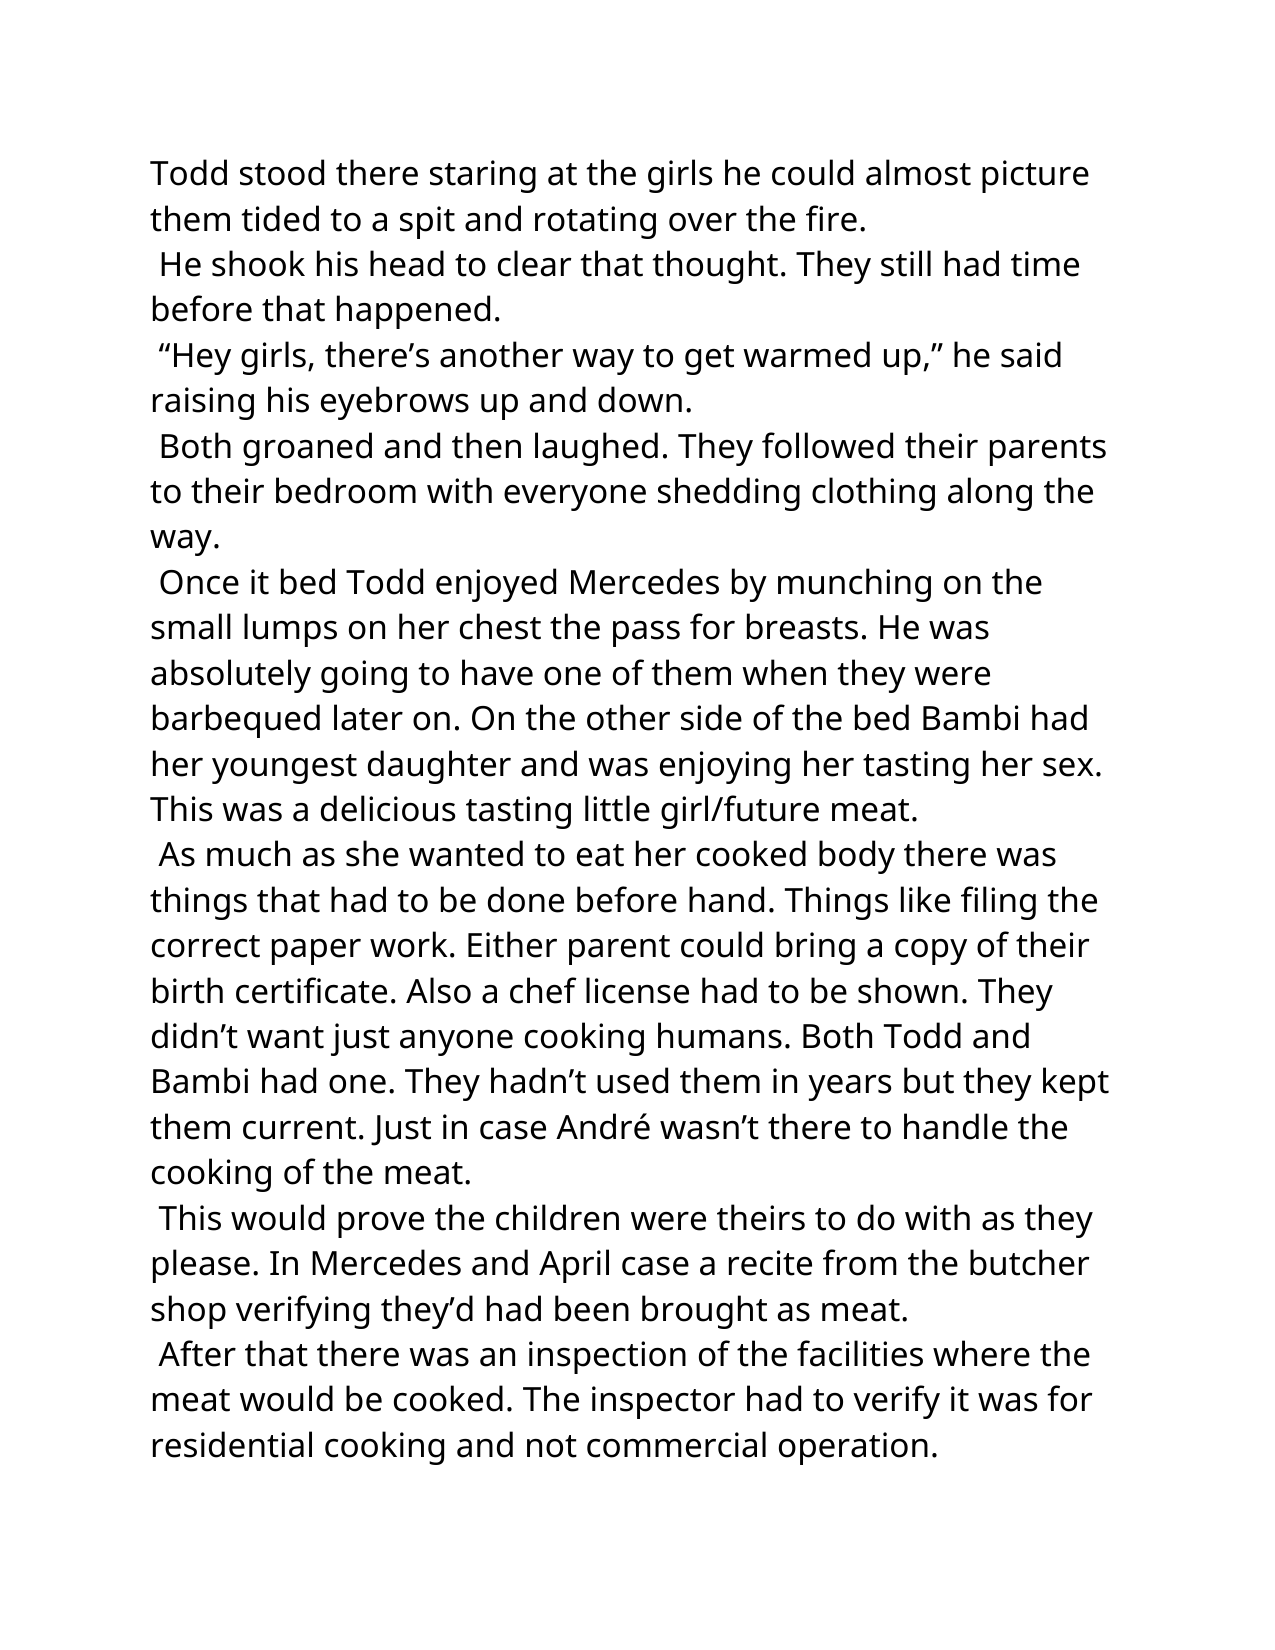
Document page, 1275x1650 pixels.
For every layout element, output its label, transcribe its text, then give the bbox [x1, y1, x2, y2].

text “Hey girls, there’s another way to get warmed up,” he said raising his eyebrows up and down. [150, 332, 1125, 422]
text As much as she wanted to eat her cooked body there was things that had to be done before hand. Things like filing the correct paper work. Either parent could bring a copy of their birth certificate. Also a chef license had to be shown. They didn’t want just anyone cooking humans. Both Todd and Bambi had one. They hadn’t used them in years but they kept them current. Just in case André wasn’t there to handle the cooking of the meat. [150, 831, 1125, 1194]
text After that there was an inspection of the facilities where the meat would be cooked. The inspector had to verify it was for residential cooking and not commercial operation. [150, 1331, 1125, 1467]
text He shook his head to clear that thought. They still had time before that happened. [150, 241, 1125, 332]
text This would prove the children were theirs to do with as they please. In Mercedes and April case a recite from the butcher shop verifying they’d had been brought as meat. [150, 1194, 1125, 1331]
text Once it bed Todd enjoyed Mercedes by munching on the small lumps on her chest the pass for breasts. He was absolutely going to have one of them when they were barbequed later on. On the other side of the bed Bambi had her youngest daughter and was enjoying her tasting her sex. This was a delicious tasting little girl/future meat. [150, 559, 1125, 831]
text Both groaned and then laughed. They followed their parents to their bedroom with everyone shedding clothing along the way. [150, 422, 1125, 559]
text Todd stood there staring at the girls he could almost picture them tided to a spit and rotating over the fire. [150, 150, 1125, 241]
